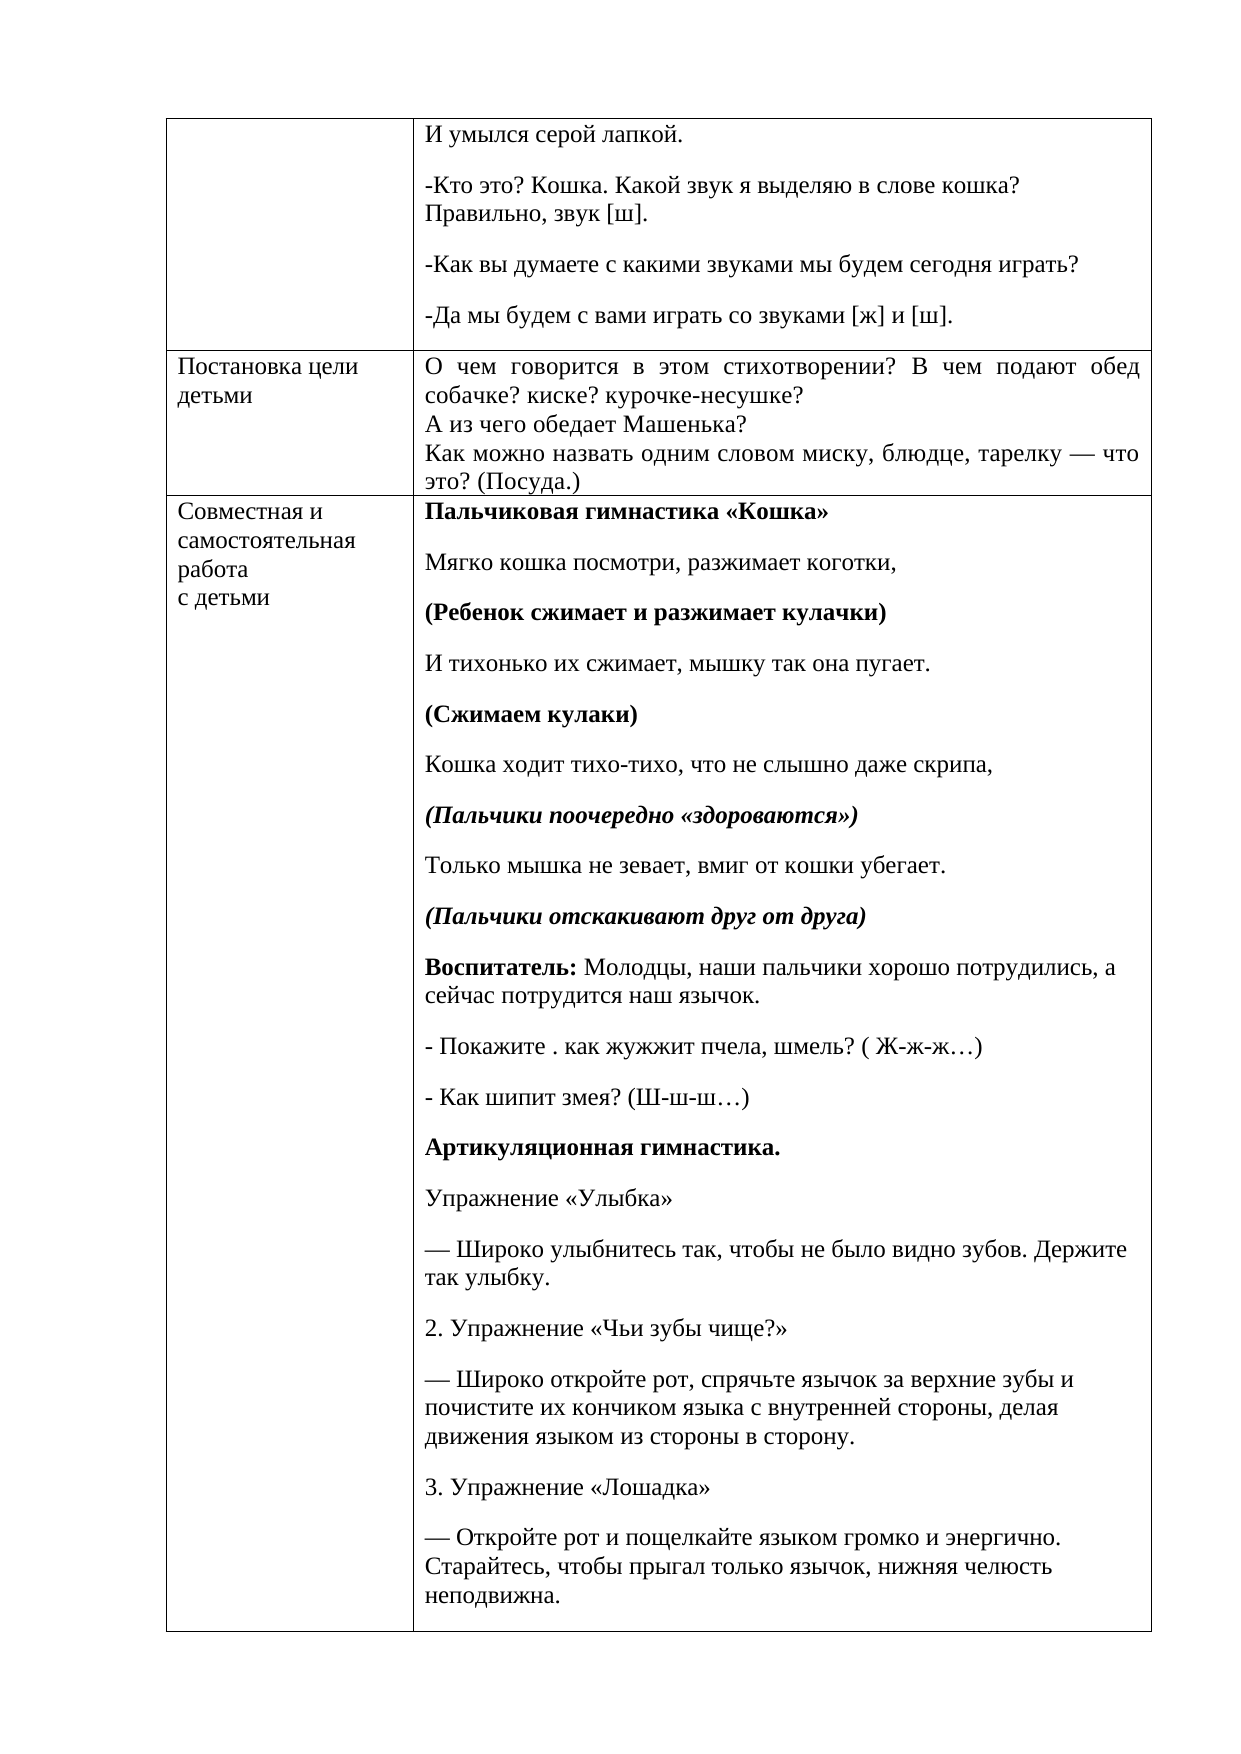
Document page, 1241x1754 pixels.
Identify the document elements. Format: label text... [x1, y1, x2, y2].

table_cell Постановка цели детьми [167, 351, 413, 495]
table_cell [414, 496, 1151, 1631]
table_cell О чем говорится в этом стихотворении? В чем подают обед собачке? киске? курочке-несушке? А из чего обедает Машенька? Как можно назвать одним словом миску, блюдце, тарелку — что это? (Посуда.) [414, 351, 1151, 495]
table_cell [414, 119, 1151, 350]
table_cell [167, 119, 413, 350]
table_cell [167, 496, 413, 1631]
